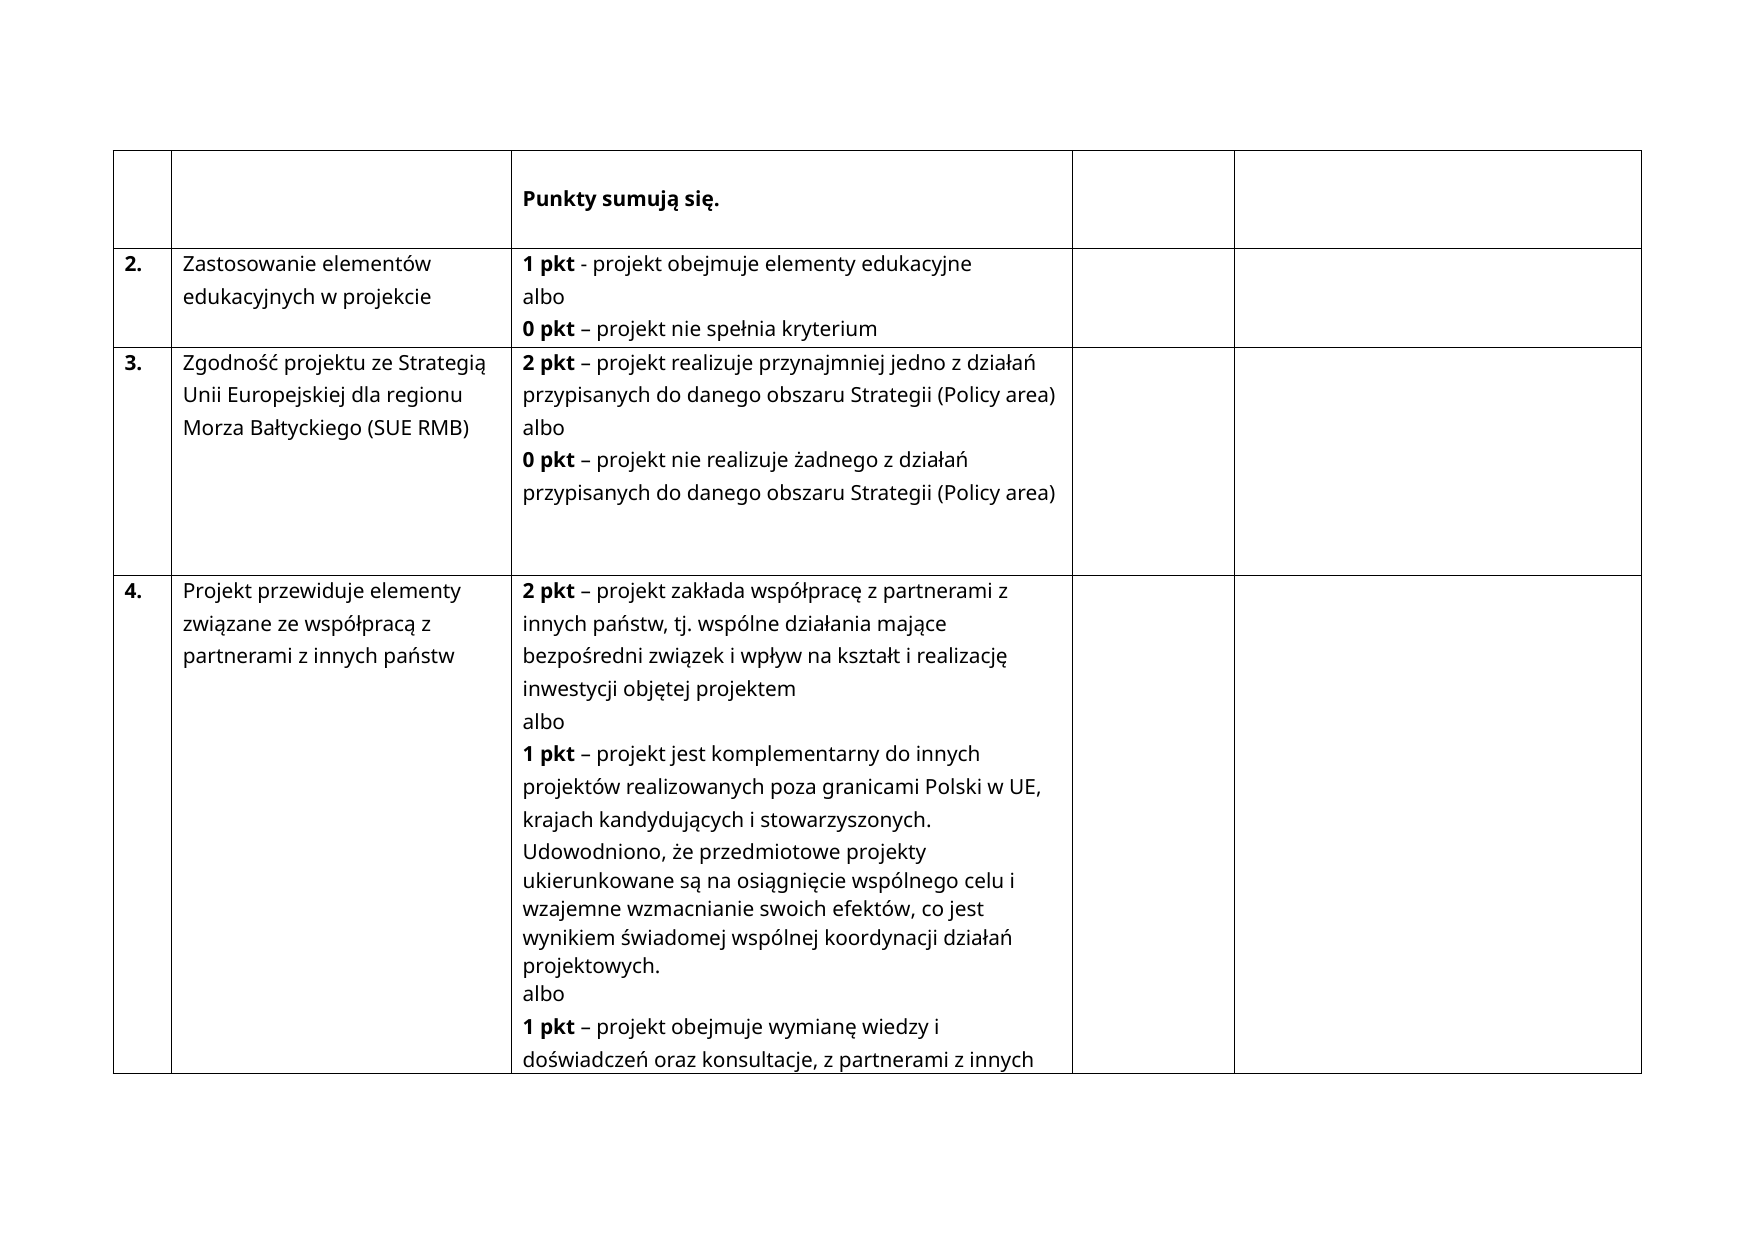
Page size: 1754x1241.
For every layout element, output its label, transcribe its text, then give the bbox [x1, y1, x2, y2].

table_cell [1073, 151, 1234, 248]
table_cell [512, 151, 1072, 248]
table_cell 3. [114, 348, 171, 575]
table_cell 1. [114, 151, 171, 248]
table_cell [1073, 576, 1234, 1073]
table_cell [1073, 249, 1234, 347]
table_cell 1 pkt - projekt obejmuje elementy edukacyjne albo 0 pkt – projekt nie spełnia kryterium [512, 249, 1072, 347]
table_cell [512, 576, 1072, 1073]
table_cell 4. [114, 576, 171, 1073]
table_cell 2 pkt – projekt realizuje przynajmniej jedno z działań przypisanych do danego obszaru Strategii (Policy area) albo 0 pkt – projekt nie realizuje żadnego z działań przypisanych do danego obszaru Strategii (Policy area) [512, 348, 1072, 575]
table_cell Zgodność projektu ze Strategią Unii Europejskiej dla regionu Morza Bałtyckiego (SUE RMB) [172, 348, 511, 575]
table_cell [172, 576, 511, 1073]
table_cell 2. [114, 249, 171, 347]
table_cell [1235, 576, 1641, 1073]
table_cell [1073, 348, 1234, 575]
table_cell [1235, 249, 1641, 347]
table_cell Zastosowanie elementów edukacyjnych w projekcie [172, 249, 511, 347]
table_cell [172, 151, 511, 248]
table_cell [1235, 348, 1641, 575]
table_cell [1235, 151, 1641, 248]
